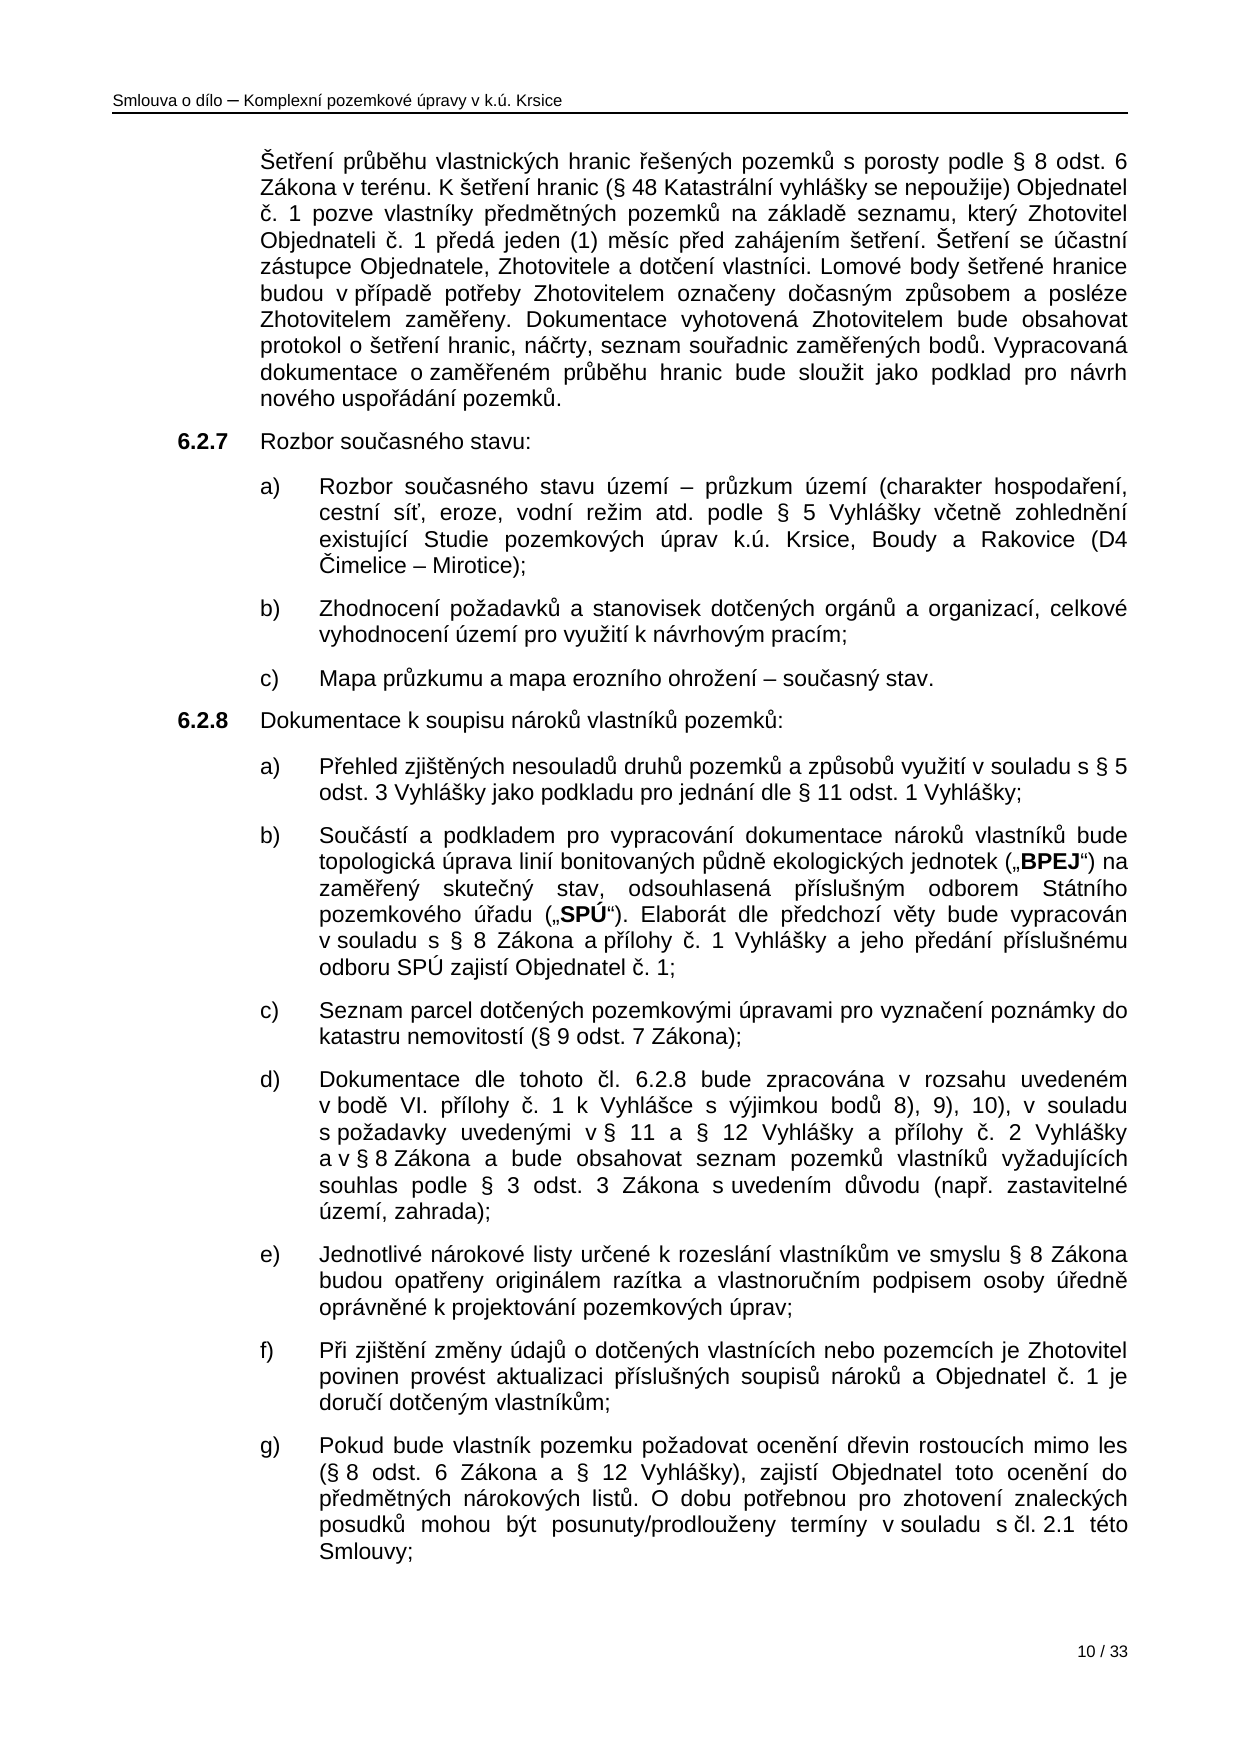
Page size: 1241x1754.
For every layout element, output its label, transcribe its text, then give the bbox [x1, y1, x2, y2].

list Jednotlivé nárokové listy určené k rozeslání vlastníkům ve smyslu § 8 Zákona budou opatřeny originálem razítka a vlastnoručním podpisem osoby úředně oprávněné k projektování pozemkových úprav; [260, 1241, 1128, 1320]
list Pokud bude vlastník pozemku požadovat ocenění dřevin rostoucích mimo les (§ 8 odst. 6 Zákona a § 12 Vyhlášky), zajistí Objednatel toto ocenění do předmětných nárokových listů. O dobu potřebnou pro zhotovení znaleckých posudků mohou být posunuty/prodlouženy termíny v souladu s čl. 2.1 této Smlouvy; [260, 1432, 1128, 1564]
list Při zjištění změny údajů o dotčených vlastnících nebo pozemcích je Zhotovitel povinen provést aktualizaci příslušných soupisů nároků a Objednatel č. 1 je doručí dotčeným vlastníkům; [260, 1337, 1128, 1416]
text Rozbor současného stavu: [177, 428, 1128, 454]
list Přehled zjištěných nesouladů druhů pozemků a způsobů využití v souladu s § 5 odst. 3 Vyhlášky jako podkladu pro jednání dle § 11 odst. 1 Vyhlášky; [260, 753, 1128, 805]
list Seznam parcel dotčených pozemkovými úpravami pro vyznačení poznámky do katastru nemovitostí (§ 9 odst. 7 Zákona); [260, 997, 1128, 1049]
list Dokumentace dle tohoto čl. 6.2.8 bude zpracována v rozsahu uvedeném v bodě VI. přílohy č. 1 k Vyhlášce s výjimkou bodů 8), 9), 10), v souladu s požadavky uvedenými v § 11 a § 12 Vyhlášky a přílohy č. 2 Vyhlášky a v § 8 Zákona a bude obsahovat seznam pozemků vlastníků vyžadujících souhlas podle § 3 odst. 3 Zákona s uvedením důvodu (např. zastavitelné území, zahrada); [260, 1066, 1128, 1224]
list Zhodnocení požadavků a stanovisek dotčených orgánů a organizací, celkové vyhodnocení území pro využití k návrhovým pracím; [260, 595, 1128, 648]
text Dokumentace k soupisu nároků vlastníků pozemků: [177, 707, 1128, 734]
list Mapa průzkumu a mapa erozního ohrožení – současný stav. [260, 664, 1128, 691]
list Součástí a podkladem pro vypracování dokumentace nároků vlastníků bude topologická úprava linií bonitovaných půdně ekologických jednotek („BPEJ“) na zaměřený skutečný stav, odsouhlasená příslušným odborem Státního pozemkového úřadu („SPÚ“). Elaborát dle předchozí věty bude vypracován v souladu s § 8 Zákona a přílohy č. 1 Vyhlášky a jeho předání příslušnému odboru SPÚ zajistí Objednatel č. 1; [260, 822, 1128, 980]
list Rozbor současného stavu území – průzkum území (charakter hospodaření, cestní síť, eroze, vodní režim atd. podle § 5 Vyhlášky včetně zohlednění existující Studie pozemkových úprav k.ú. Krsice, Boudy a Rakovice (D4 Čimelice – Mirotice); [260, 473, 1128, 578]
list Šetření průběhu vlastnických hranic řešených pozemků s porosty podle § 8 odst. 6 Zákona v terénu. K šetření hranic (§ 48 Katastrální vyhlášky se nepoužije) Objednatel č. 1 pozve vlastníky předmětných pozemků na základě seznamu, který Zhotovitel Objednateli č. 1 předá jeden (1) měsíc před zahájením šetření. Šetření se účastní zástupce Objednatele, Zhotovitele a dotčení vlastníci. Lomové body šetřené hranice budou v případě potřeby Zhotovitelem označeny dočasným způsobem a posléze Zhotovitelem zaměřeny. Dokumentace vyhotovená Zhotovitelem bude obsahovat protokol o šetření hranic, náčrty, seznam souřadnic zaměřených bodů. Vypracovaná dokumentace o zaměřeném průběhu hranic bude sloužit jako podklad pro návrh nového uspořádání pozemků. [260, 148, 1128, 411]
